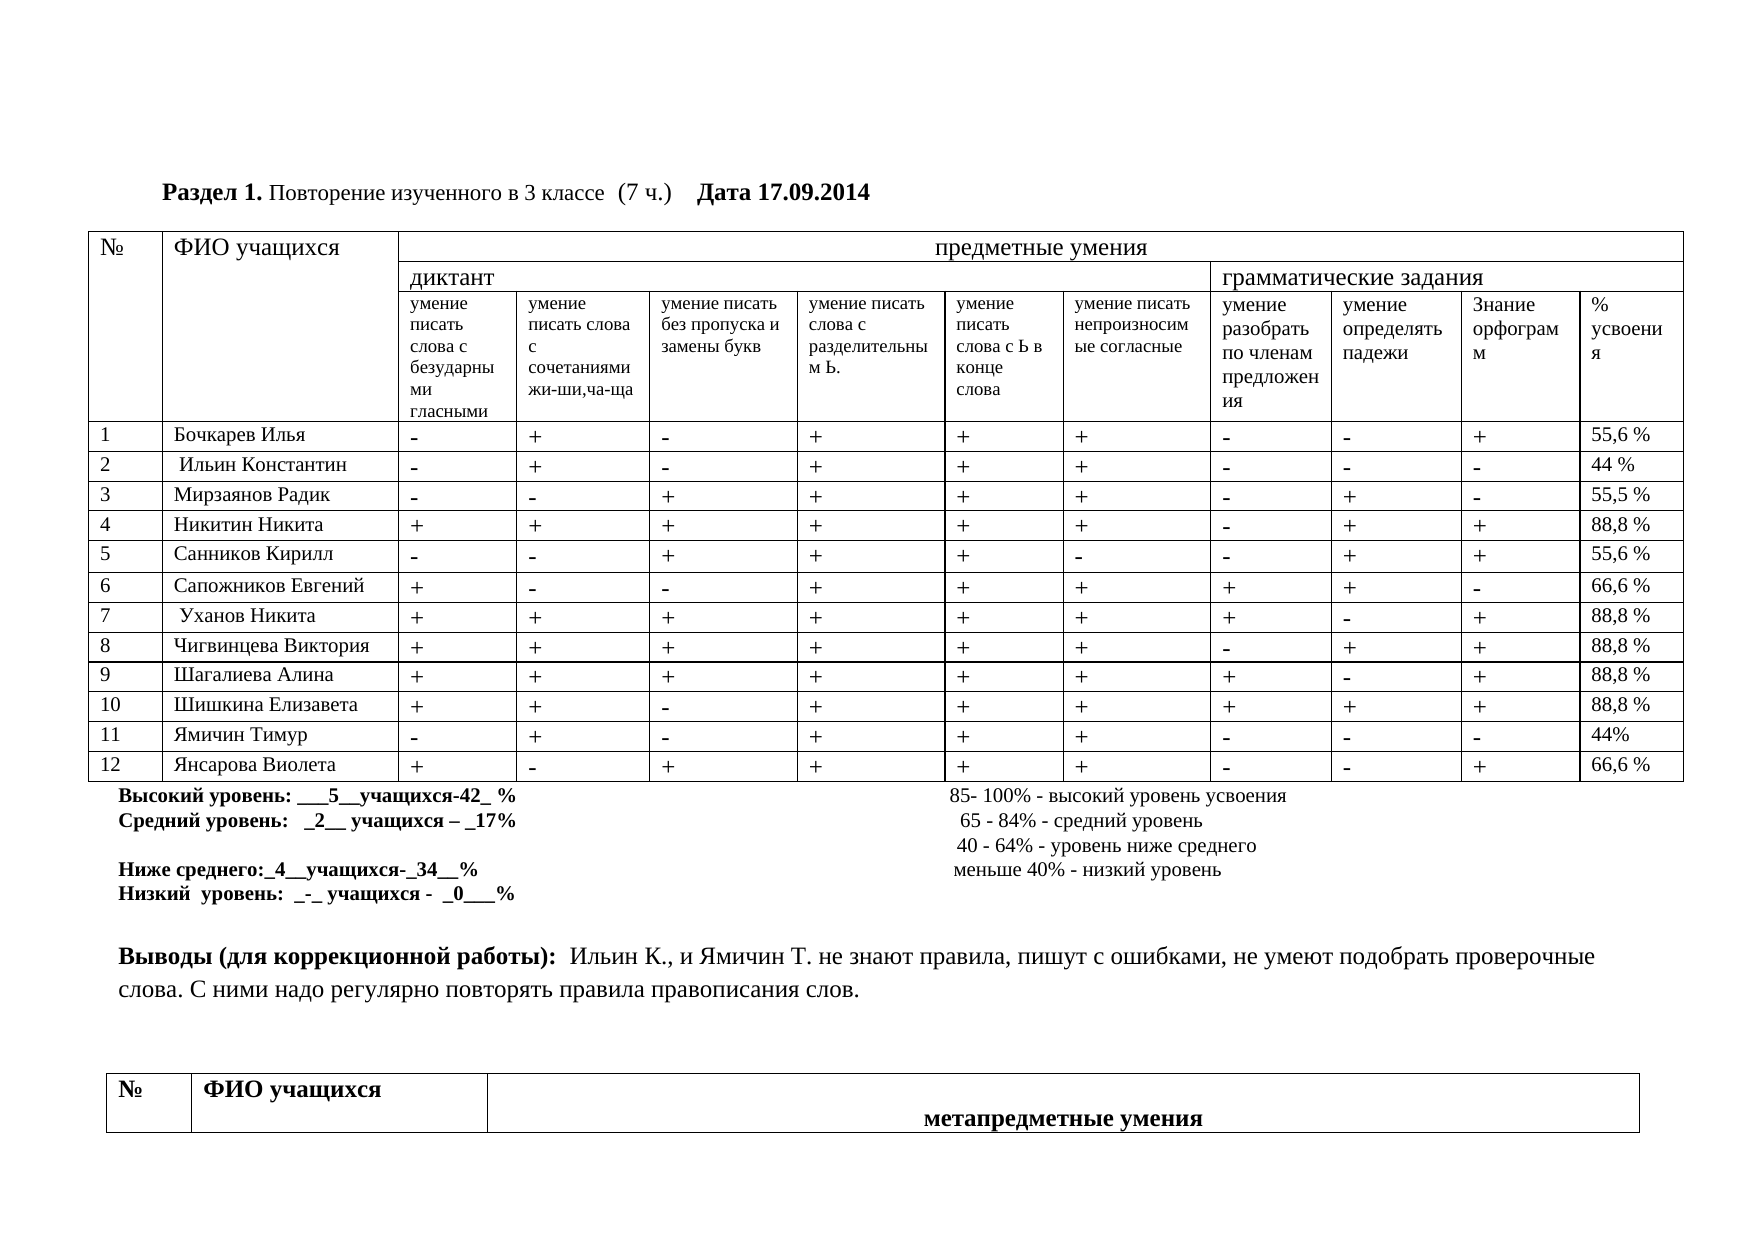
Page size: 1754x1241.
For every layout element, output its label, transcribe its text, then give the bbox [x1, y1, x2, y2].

text Низкий уровень: _-_ учащихся - _0___% [118, 881, 1636, 905]
table_cell 55,6 % [1581, 541, 1683, 572]
table_cell - [650, 452, 797, 481]
table_cell + [798, 722, 944, 751]
table_cell + [1332, 511, 1461, 540]
table_cell Шишкина Елизавета [163, 692, 398, 721]
table_cell 88,8 % [1581, 633, 1683, 661]
table_cell + [517, 633, 649, 661]
table_cell - [1332, 722, 1461, 751]
table_cell + [798, 752, 944, 781]
table_cell 9 [89, 663, 162, 691]
table_cell + [798, 511, 944, 540]
table_cell - [517, 541, 649, 572]
table_cell 66,6 % [1581, 752, 1683, 781]
table_cell + [1064, 722, 1210, 751]
table_cell - [1332, 752, 1461, 781]
table_cell + [1064, 752, 1210, 781]
table_cell + [399, 603, 516, 632]
table_cell диктант [399, 262, 1210, 291]
table_cell умение писать слова с Ь в конце слова [946, 292, 1063, 421]
table_cell 7 [89, 603, 162, 632]
table_cell + [946, 573, 1063, 602]
table_cell умение писать без пропуска и замены букв [650, 292, 797, 421]
table_cell Бочкарев Илья [163, 422, 398, 451]
table_cell 88,8 % [1581, 603, 1683, 632]
table_cell + [517, 511, 649, 540]
table_cell + [1064, 511, 1210, 540]
table_cell + [650, 541, 797, 572]
table_cell + [798, 422, 944, 451]
table_cell - [399, 482, 516, 510]
table_cell + [1462, 511, 1579, 540]
table_cell + [1332, 573, 1461, 602]
table_cell + [946, 541, 1063, 572]
text 40 - 64% - уровень ниже среднего [118, 832, 1636, 857]
table_cell + [399, 692, 516, 721]
table_cell + [517, 422, 649, 451]
table_cell - [1462, 482, 1579, 510]
table_cell умение писать слова с разделительным Ь. [798, 292, 944, 421]
table_cell 55,6 % [1581, 422, 1683, 451]
table_cell 66,6 % [1581, 573, 1683, 602]
table_cell - [1064, 541, 1210, 572]
table_cell - [1462, 452, 1579, 481]
table_cell умение писать слова с сочетаниями жи-ши,ча-ща [517, 292, 649, 421]
table_cell + [650, 603, 797, 632]
table_header № [89, 232, 162, 421]
table_cell + [946, 482, 1063, 510]
table_cell 88,8 % [1581, 663, 1683, 691]
table_cell % усвоения [1581, 292, 1683, 421]
table_header ФИО учащихся [192, 1074, 487, 1132]
table_cell + [1211, 573, 1331, 602]
text Ниже среднего:_4__учащихся-_34__% меньше 40% - низкий уровень [118, 857, 1636, 881]
table_cell - [1332, 603, 1461, 632]
table_cell + [650, 482, 797, 510]
table_cell + [399, 511, 516, 540]
table_header № [107, 1074, 191, 1132]
table_cell + [1462, 692, 1579, 721]
table_cell 88,8 % [1581, 511, 1683, 540]
table_cell - [517, 752, 649, 781]
table_cell - [517, 482, 649, 510]
table_cell + [517, 603, 649, 632]
table_cell + [1064, 452, 1210, 481]
table_cell + [1332, 482, 1461, 510]
table_cell грамматические задания [1211, 262, 1683, 291]
table_cell + [798, 452, 944, 481]
table_cell + [798, 482, 944, 510]
table_cell - [399, 452, 516, 481]
table_cell + [1332, 633, 1461, 661]
table_cell + [1462, 633, 1579, 661]
table_cell - [517, 573, 649, 602]
table_cell Санников Кирилл [163, 541, 398, 572]
table_cell - [650, 422, 797, 451]
table_cell + [1462, 422, 1579, 451]
table_cell Чигвинцева Виктория [163, 633, 398, 661]
table_cell + [1332, 692, 1461, 721]
table_cell умение писать непроизносимые согласные [1064, 292, 1210, 421]
table_cell Ямичин Тимур [163, 722, 398, 751]
table_cell - [1211, 722, 1331, 751]
table_cell + [946, 752, 1063, 781]
text Выводы (для коррекционной работы): Ильин К., и Ямичин Т. не знают правила, пишут с ошибками, не умеют подобрать проверочные слова. С ними надо регулярно повторять правила правописания слов. [118, 941, 1636, 1003]
table_cell + [798, 633, 944, 661]
table_cell + [946, 633, 1063, 661]
table_cell - [1462, 573, 1579, 602]
table_cell - [1332, 452, 1461, 481]
table_cell 2 [89, 452, 162, 481]
table_cell - [1211, 511, 1331, 540]
table_cell + [650, 663, 797, 691]
table_cell + [1064, 663, 1210, 691]
table_cell + [650, 511, 797, 540]
table_cell 11 [89, 722, 162, 751]
table_cell + [1211, 603, 1331, 632]
table_cell + [1462, 541, 1579, 572]
table_cell 4 [89, 511, 162, 540]
table_cell - [399, 541, 516, 572]
table_cell + [1064, 633, 1210, 661]
table_cell 3 [89, 482, 162, 510]
table_header метапредметные умения [488, 1074, 1639, 1132]
table_cell + [650, 633, 797, 661]
table_cell 44% [1581, 722, 1683, 751]
table_cell + [1462, 663, 1579, 691]
table_cell + [798, 573, 944, 602]
table_cell + [517, 692, 649, 721]
table_cell + [798, 692, 944, 721]
table_cell + [946, 663, 1063, 691]
table_cell + [798, 603, 944, 632]
table_cell Уханов Никита [163, 603, 398, 632]
text Высокий уровень: ___5__учащихся-42_ % 85- 100% - высокий уровень усвоения [118, 782, 1636, 807]
table_cell 10 [89, 692, 162, 721]
table_cell + [946, 603, 1063, 632]
table_cell + [1211, 663, 1331, 691]
table_cell - [399, 722, 516, 751]
table_cell + [798, 663, 944, 691]
table_cell + [1064, 692, 1210, 721]
table_cell - [1211, 633, 1331, 661]
table_cell 6 [89, 573, 162, 602]
table_cell + [946, 511, 1063, 540]
table_cell + [1064, 603, 1210, 632]
table_cell + [399, 573, 516, 602]
text Средний уровень: _2__ учащихся – _17% 65 - 84% - средний уровень [118, 807, 1636, 832]
table_cell Знание орфограмм [1462, 292, 1579, 421]
table_cell - [399, 422, 516, 451]
table_cell + [399, 752, 516, 781]
table_cell + [1211, 692, 1331, 721]
table_cell Никитин Никита [163, 511, 398, 540]
table_header ФИО учащихся [163, 232, 398, 421]
table_cell + [798, 541, 944, 572]
table_cell 55,5 % [1581, 482, 1683, 510]
table_cell + [1064, 422, 1210, 451]
table_cell Шагалиева Алина [163, 663, 398, 691]
table_cell умение писать слова с безударными гласными [399, 292, 516, 421]
text Раздел 1. Повторение изученного в 3 классе (7 ч.) Дата 17.09.2014 [156, 177, 1636, 206]
table_cell + [946, 692, 1063, 721]
table_cell + [946, 722, 1063, 751]
table_cell - [1332, 663, 1461, 691]
table_cell 1 [89, 422, 162, 451]
table_cell + [946, 422, 1063, 451]
table_cell 88,8 % [1581, 692, 1683, 721]
table_cell - [650, 573, 797, 602]
table_cell - [650, 692, 797, 721]
table_cell 5 [89, 541, 162, 572]
table_cell 44 % [1581, 452, 1683, 481]
table_cell + [1462, 603, 1579, 632]
table_cell - [1211, 452, 1331, 481]
table_header предметные умения [399, 232, 1683, 261]
table_cell Янсарова Виолета [163, 752, 398, 781]
table_cell + [1462, 752, 1579, 781]
table_cell + [946, 452, 1063, 481]
table_cell 12 [89, 752, 162, 781]
table_cell + [1064, 482, 1210, 510]
table_cell + [517, 663, 649, 691]
table_cell Сапожников Евгений [163, 573, 398, 602]
table_cell + [1064, 573, 1210, 602]
table_cell + [399, 633, 516, 661]
table_cell - [1211, 422, 1331, 451]
table_cell - [650, 722, 797, 751]
table_cell + [517, 722, 649, 751]
table_cell Ильин Константин [163, 452, 398, 481]
table_cell + [650, 752, 797, 781]
table_cell - [1332, 422, 1461, 451]
table_cell 8 [89, 633, 162, 661]
table_cell + [1332, 541, 1461, 572]
table_cell - [1462, 722, 1579, 751]
table_cell Мирзаянов Радик [163, 482, 398, 510]
table_cell - [1211, 752, 1331, 781]
table_cell + [399, 663, 516, 691]
table_cell умение разобрать по членам предложения [1211, 292, 1331, 421]
table_cell умение определять падежи [1332, 292, 1461, 421]
table_cell - [1211, 541, 1331, 572]
table_cell + [517, 452, 649, 481]
table_cell - [1211, 482, 1331, 510]
